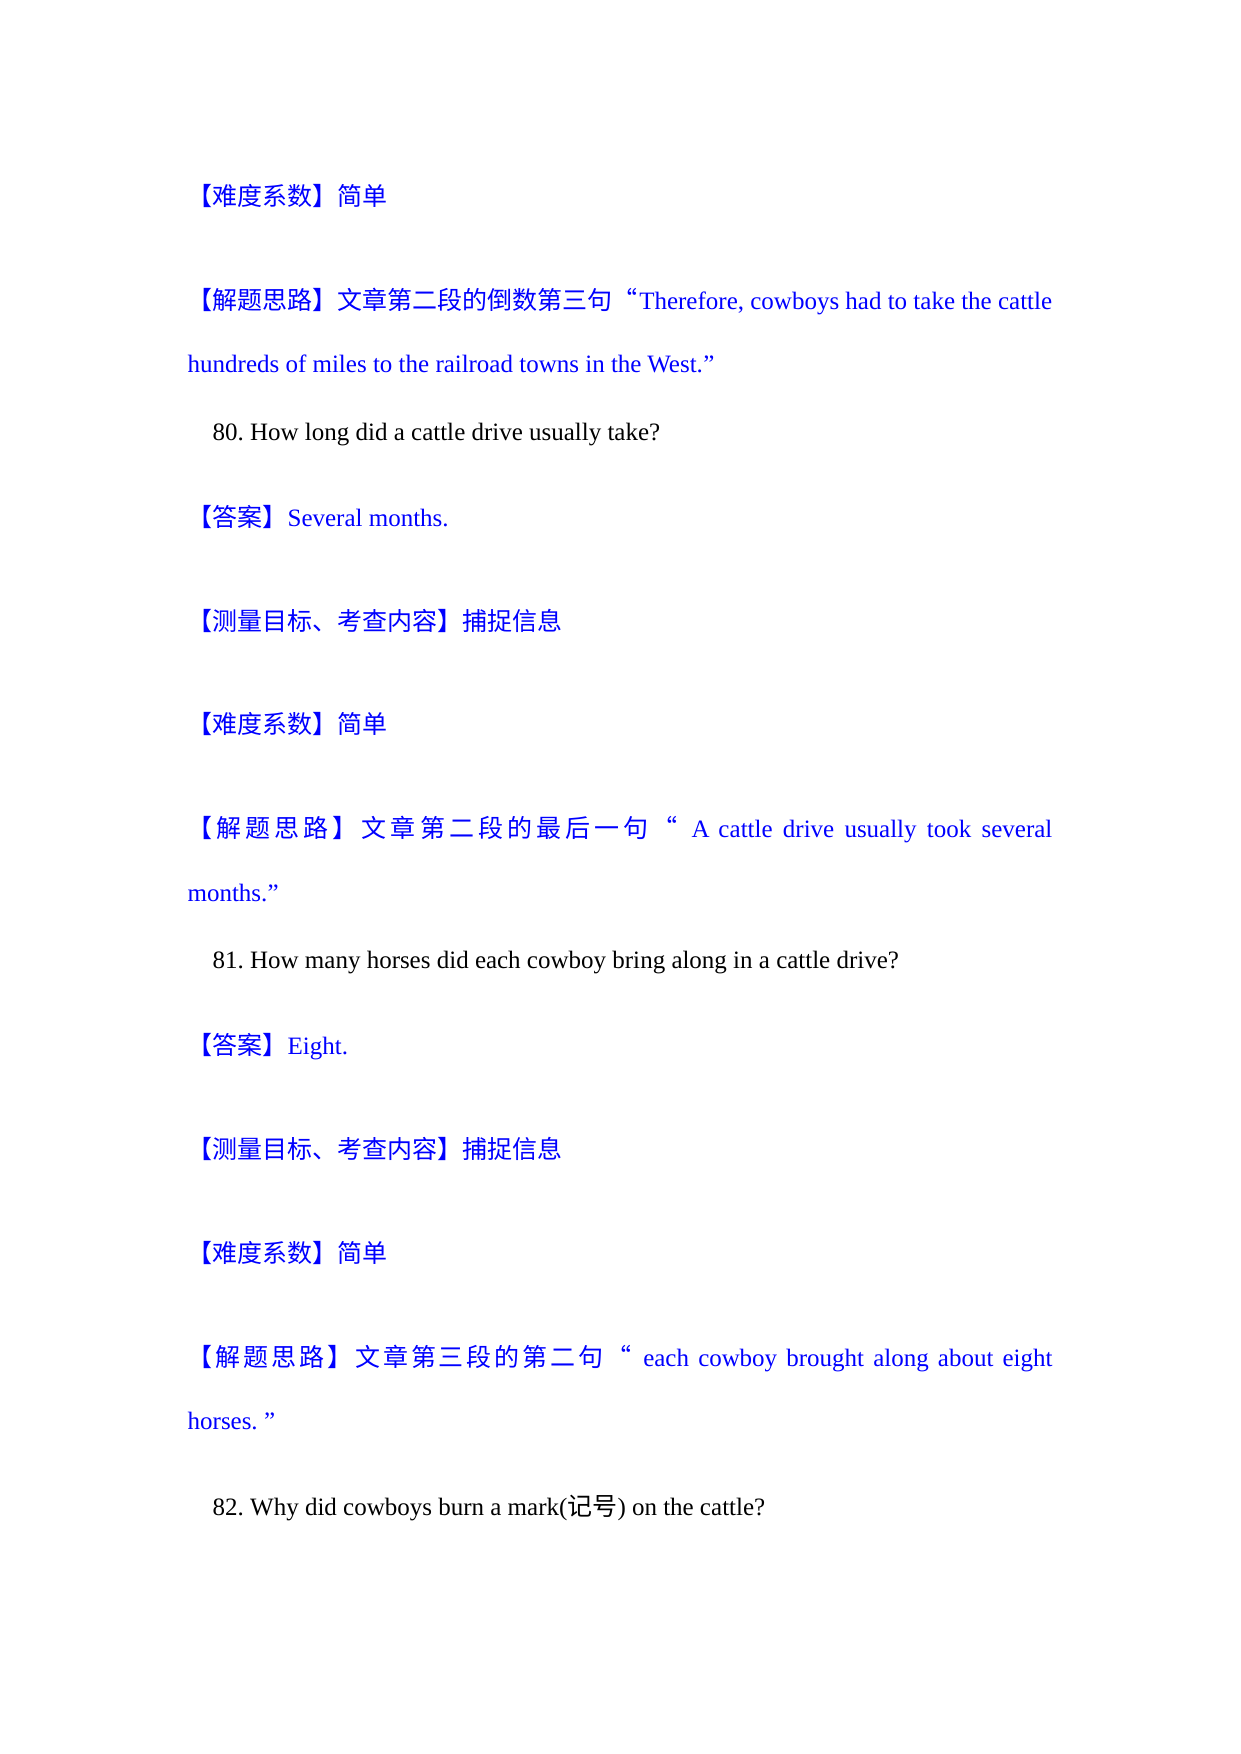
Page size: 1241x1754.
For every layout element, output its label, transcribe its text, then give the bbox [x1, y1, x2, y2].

list 【解题思路】文章第二段的最后一句“ A cattle drive usually took several months.” [187, 794, 1053, 908]
text 【难度系数】简单 [187, 691, 1053, 756]
list 【答案】Several months. [187, 483, 1053, 548]
list 【解题思路】文章第三段的第二句“ each cowboy brought along about eight horses. ” [187, 1323, 1053, 1437]
list 【测量目标、考查内容】捕捉信息 [187, 1115, 1053, 1180]
list 【测量目标、考查内容】捕捉信息 [187, 587, 1053, 652]
list 【解题思路】文章第二段的倒数第三句“Therefore, cowboys had to take the cattle hundreds of miles to the railroad towns in the West.” [187, 266, 1053, 380]
list 【答案】Eight. [187, 1011, 1053, 1076]
text 【难度系数】简单 [187, 162, 1053, 227]
list Why did cowboys burn a mark(记号) on the cattle? [187, 1472, 1053, 1537]
list How many horses did each cowboy bring along in a cattle drive? [187, 943, 1053, 976]
text 【难度系数】简单 [187, 1219, 1053, 1284]
list How long did a cattle drive usually take? [187, 415, 1053, 447]
